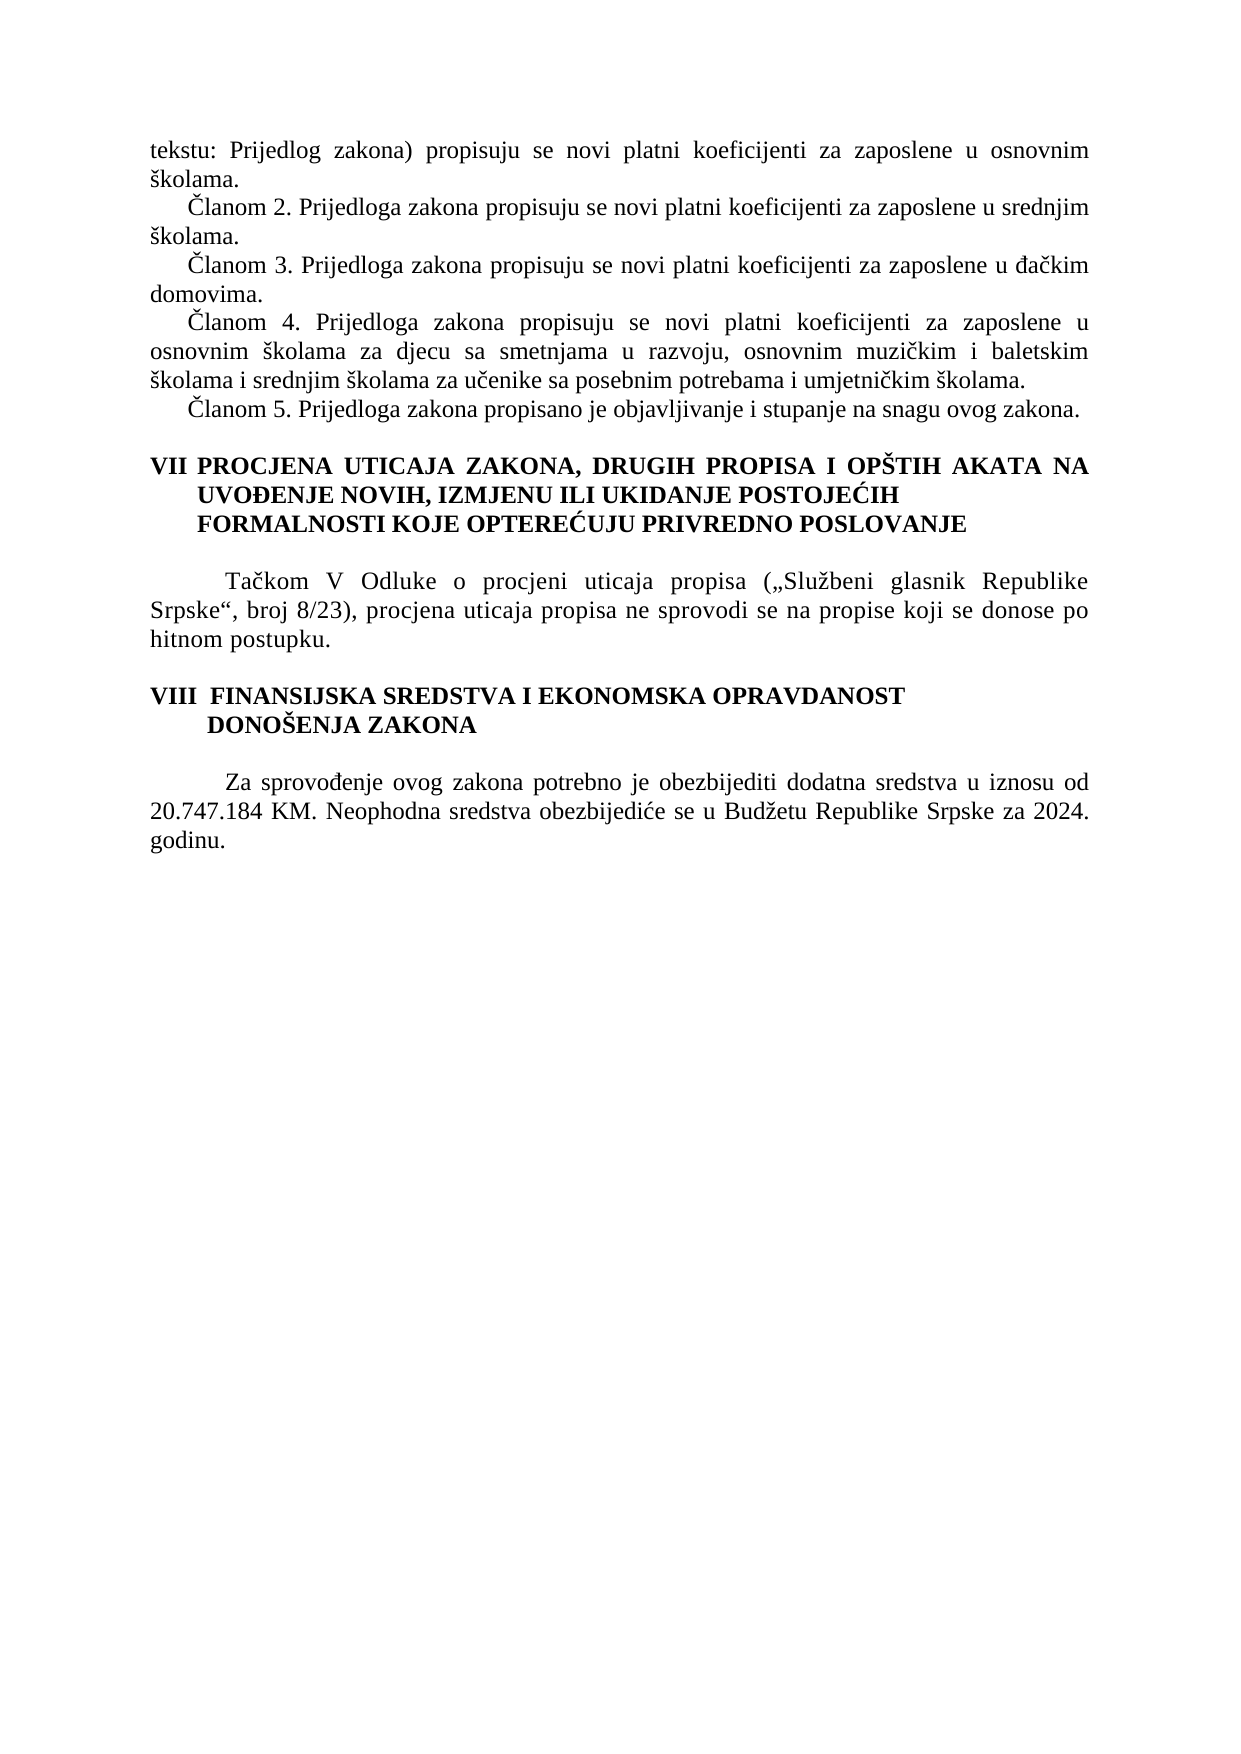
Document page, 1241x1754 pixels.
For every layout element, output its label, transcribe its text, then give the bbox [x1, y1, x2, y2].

text Članom 5. Prijedloga zakona propisano je objavljivanje i stupanje na snagu ovog zakona. [150, 394, 1090, 422]
text Članom 3. Prijedloga zakona propisuju se novi platni koeficijenti za zaposlene u đačkim domovima. [150, 250, 1090, 307]
text FORMALNOSTI KOJE OPTEREĆUJU PRIVREDNO POSLOVANJE [150, 509, 1090, 537]
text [150, 135, 1090, 192]
text Tačkom V Odluke o procjeni uticaja propisa („Službeni glasnik Republike Srpske“, broj 8/23), procjena uticaja propisa ne sprovodi se na propise koji se donose po hitnom postupku. [150, 566, 1090, 652]
text Članom 4. Prijedloga zakona propisuju se novi platni koeficijenti za zaposlene u osnovnim školama za djecu sa smetnjama u razvoju, osnovnim muzičkim i baletskim školama i srednjim školama za učenike sa posebnim potrebama i umjetničkim školama. [150, 307, 1090, 394]
text DONOŠENJA ZAKONA [150, 710, 1090, 739]
text VII PROCJENA UTICAJA ZAKONA, DRUGIH PROPISA I OPŠTIH AKATA NA UVOĐENJE NOVIH, IZMJENU ILI UKIDANJE POSTOJEĆIH [150, 451, 1090, 509]
text Članom 2. Prijedloga zakona propisuju se novi platni koeficijenti za zaposlene u srednjim školama. [150, 192, 1090, 250]
text Za sprovođenje ovog zakona potrebno je obezbijediti dodatna sredstva u iznosu od 20.747.184 KM. Neophodna sredstva obezbijediće se u Budžetu Republike Srpske za 2024. godinu. [150, 767, 1090, 854]
text VIII FINANSIJSKA SREDSTVA I EKONOMSKA OPRAVDANOST [150, 681, 1090, 710]
